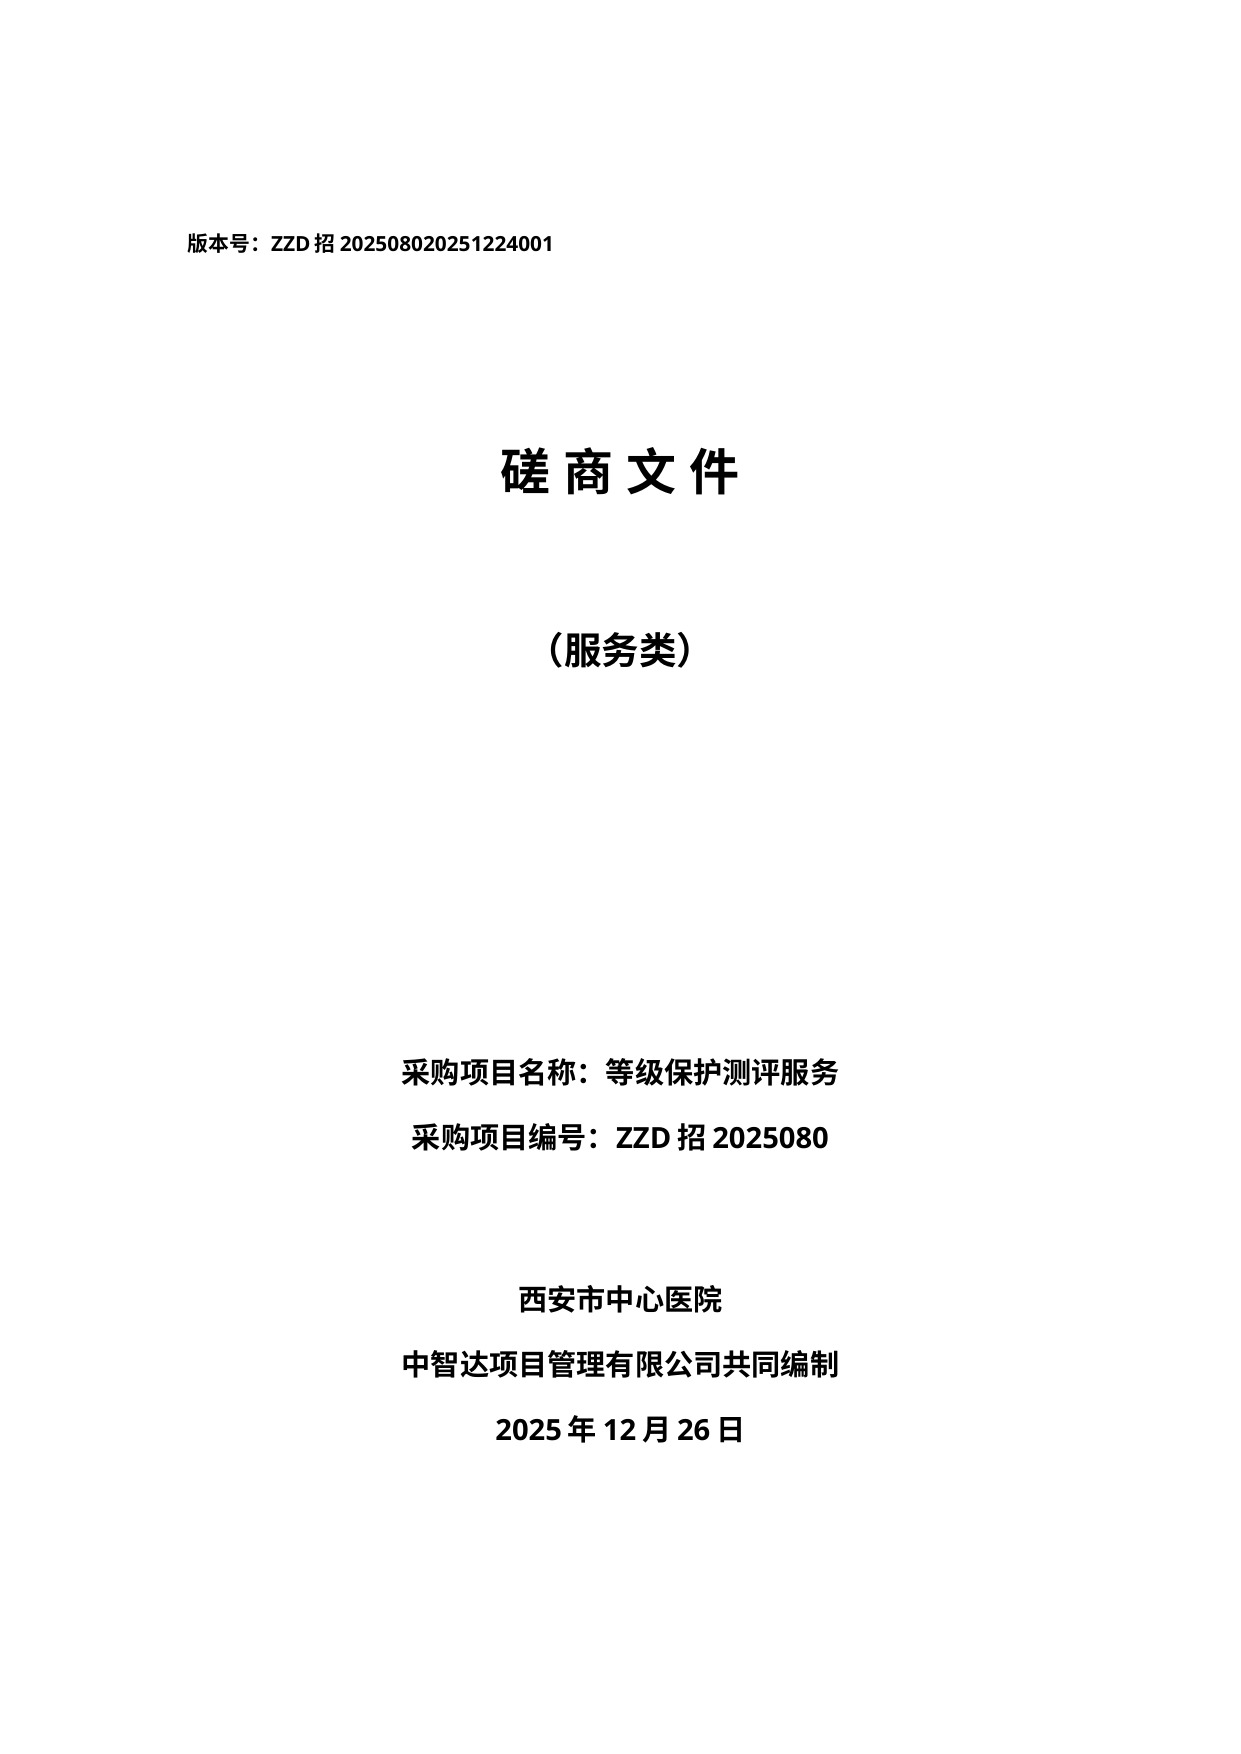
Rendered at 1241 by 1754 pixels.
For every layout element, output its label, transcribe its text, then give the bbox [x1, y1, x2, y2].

text 2025年12月26日 [187, 1397, 1053, 1462]
text 磋 商 文 件 [187, 422, 1053, 617]
text 采购项目名称：等级保护测评服务 [187, 1039, 1053, 1104]
text （服务类） [187, 617, 1053, 1039]
text 版本号：ZZD招202508020251224001 [187, 227, 1053, 422]
text 中智达项目管理有限公司共同编制 [187, 1332, 1053, 1397]
text 采购项目编号：ZZD招2025080 [187, 1104, 1053, 1267]
text 西安市中心医院 [187, 1267, 1053, 1332]
